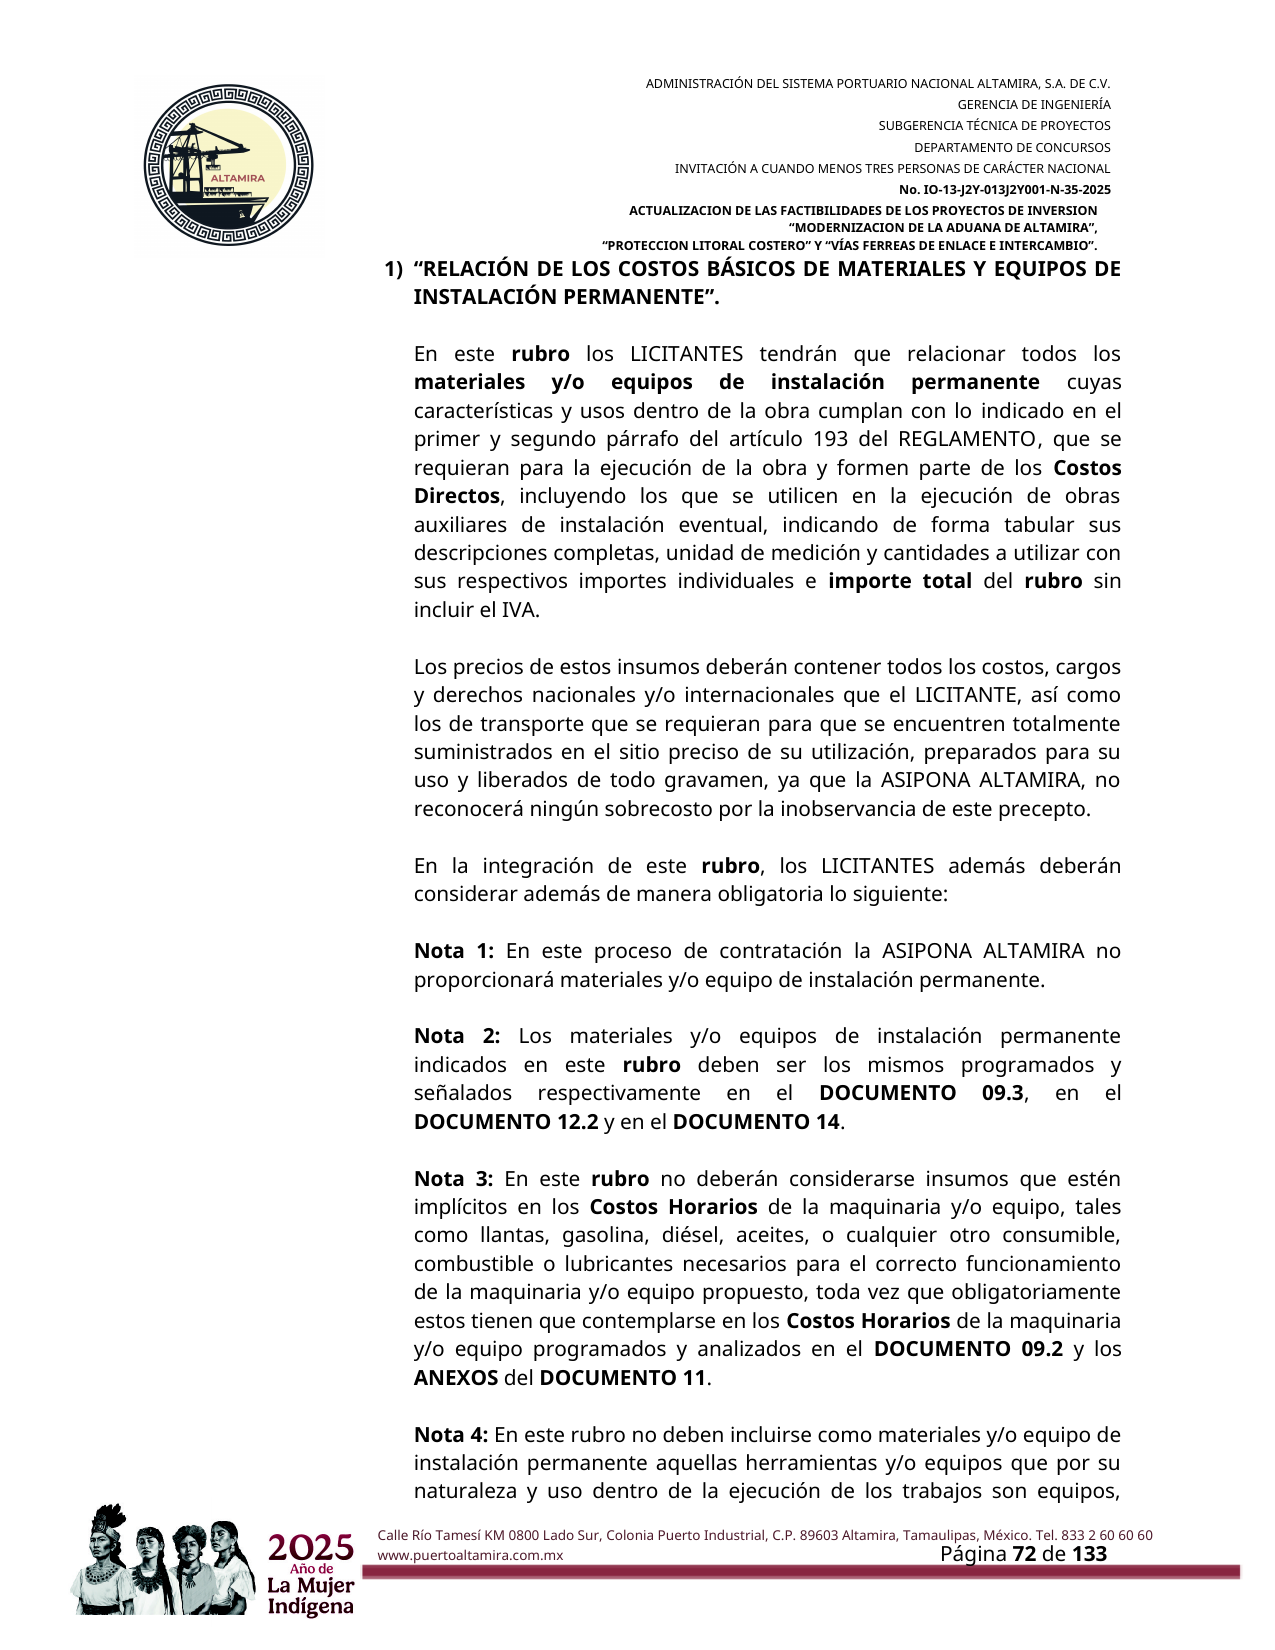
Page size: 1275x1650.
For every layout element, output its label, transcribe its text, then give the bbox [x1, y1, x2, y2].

picture [0, 1497, 1244, 1627]
text Los precios de estos insumos deberán contener todos los costos, cargos y derechos nacionales y/o internacionales que el LICITANTE, así como los de transporte que se requieran para que se encuentren totalmente suministrados en el sitio preciso de su utilización, preparados para su uso y liberados de todo gravamen, ya que la ASIPONA ALTAMIRA, no reconocerá ningún sobrecosto por la inobservancia de este precepto. [413, 652, 1122, 822]
text En la integración de este rubro, los LICITANTES además deberán considerar además de manera obligatoria lo siguiente: [413, 851, 1122, 908]
list Nota 3: En este rubro no deberán considerarse insumos que estén implícitos en los Costos Horarios de la maquinaria y/o equipo, tales como llantas, gasolina, diésel, aceites, o cualquier otro consumible, combustible o lubricantes necesarios para el correcto funcionamiento de la maquinaria y/o equipo propuesto, toda vez que obligatoriamente estos tienen que contemplarse en los Costos Horarios de la maquinaria y/o equipo programados y analizados en el DOCUMENTO 09.2 y los ANEXOS del DOCUMENTO 11. [413, 1164, 1122, 1391]
list “RELACIÓN DE LOS COSTOS BÁSICOS DE MATERIALES Y EQUIPOS DE INSTALACIÓN PERMANENTE”. [384, 254, 1122, 311]
list Nota 2: Los materiales y/o equipos de instalación permanente indicados en este rubro deben ser los mismos programados y señalados respectivamente en el DOCUMENTO 09.3, en el DOCUMENTO 12.2 y en el DOCUMENTO 14. [413, 1022, 1122, 1135]
text En este rubro los LICITANTES tendrán que relacionar todos los materiales y/o equipos de instalación permanente cuyas características y usos dentro de la obra cumplan con lo indicado en el primer y segundo párrafo del artículo 193 del REGLAMENTO, que se requieran para la ejecución de la obra y formen parte de los Costos Directos, incluyendo los que se utilicen en la ejecución de obras auxiliares de instalación eventual, indicando de forma tabular sus descripciones completas, unidad de medición y cantidades a utilizar con sus respectivos importes individuales e importe total del rubro sin incluir el IVA. [413, 339, 1122, 623]
text Nota 1: En este proceso de contratación la ASIPONA ALTAMIRA no proporcionará materiales y/o equipo de instalación permanente. [413, 936, 1122, 993]
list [413, 1420, 1122, 1505]
picture [134, 75, 325, 258]
